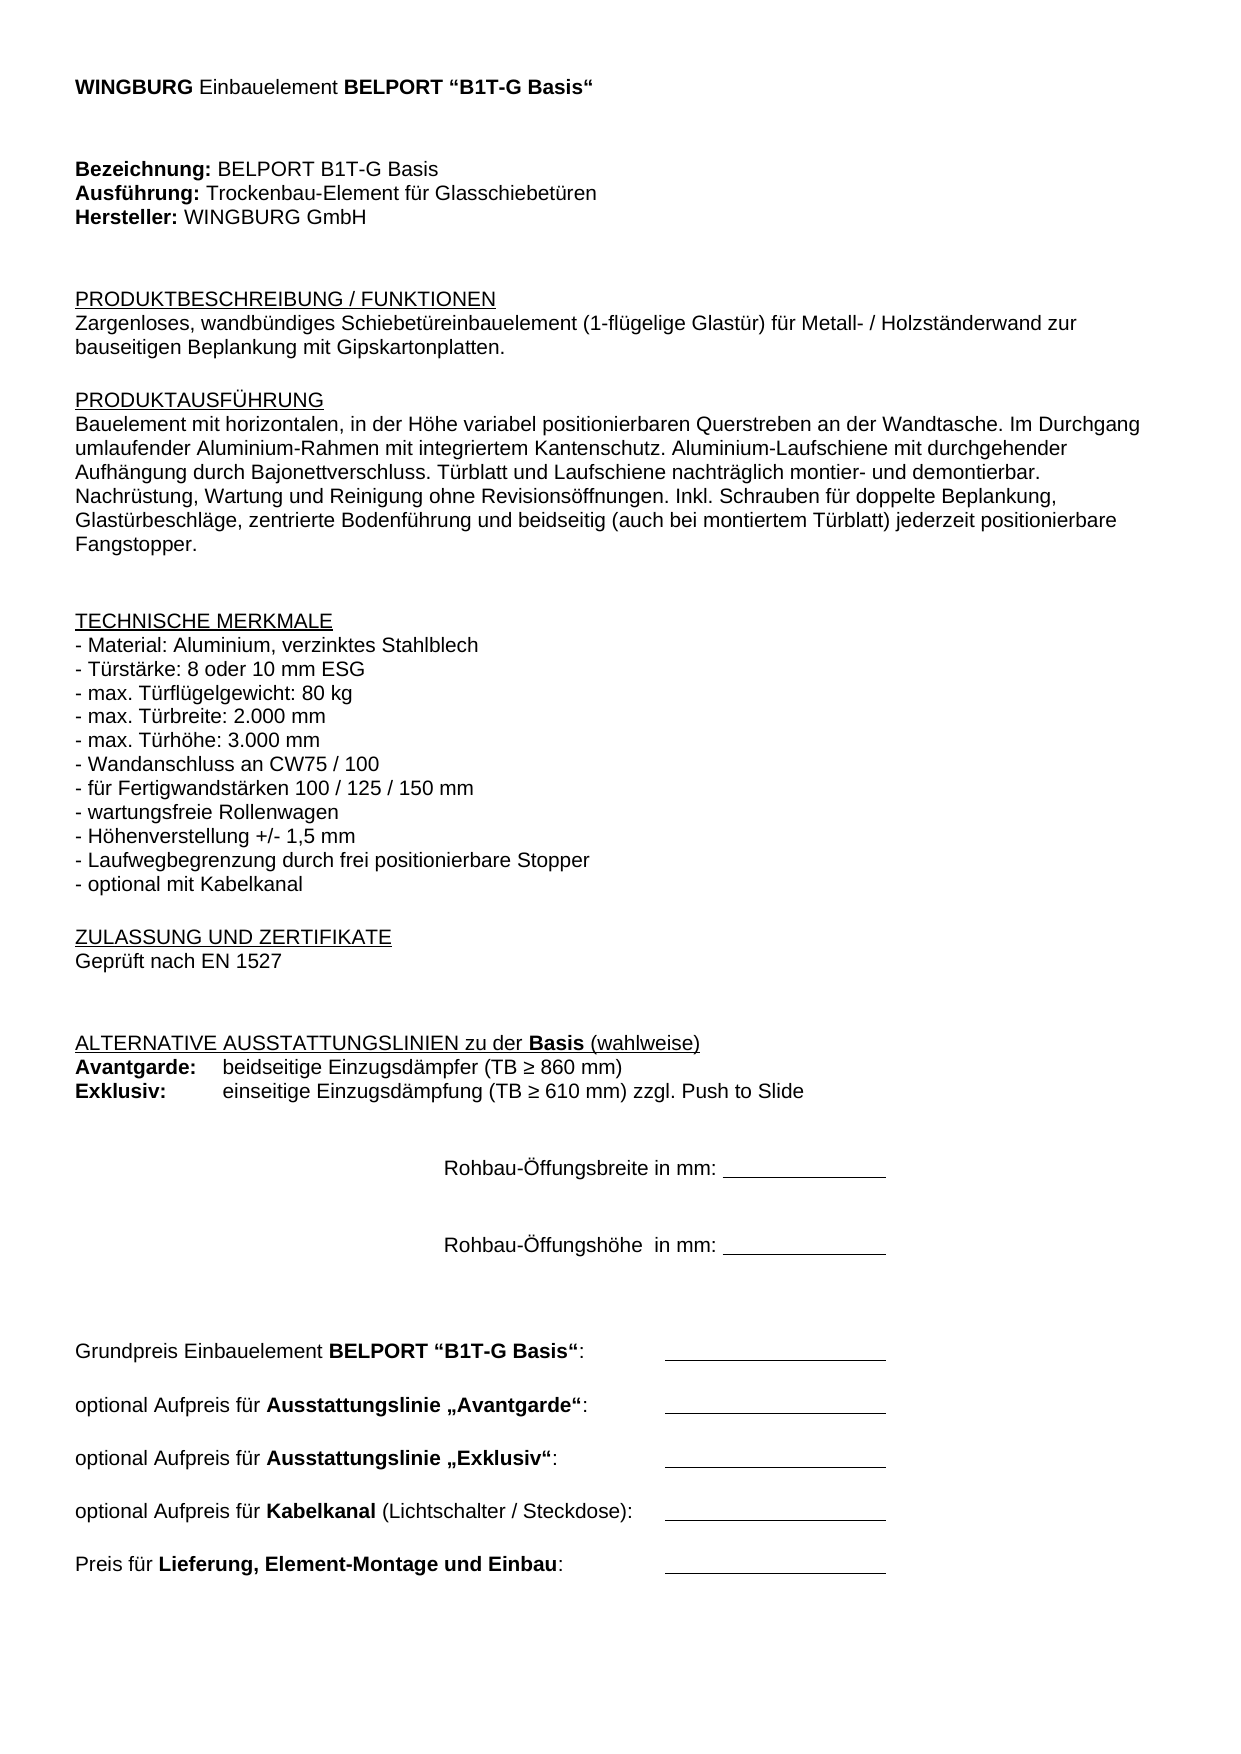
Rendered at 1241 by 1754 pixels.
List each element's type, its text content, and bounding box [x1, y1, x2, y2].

text optional Aufpreis für Ausstattungslinie „Avantgarde“: [75, 1392, 1165, 1416]
text Bezeichnung: BELPORT B1T-G Basis Ausführung: Trockenbau-Element für Glasschiebetüren Hersteller: WINGBURG GmbH [75, 157, 1165, 257]
text PRODUKTAUSFÜHRUNG Bauelement mit horizontalen, in der Höhe variabel positionierbaren Querstreben an der Wandtasche. Im Durchgang umlaufender Aluminium-Rahmen mit integriertem Kantenschutz. Aluminium-Laufschiene mit durchgehender Aufhängung durch Bajonettverschluss. Türblatt und Laufschiene nachträglich montier- und demontierbar. Nachrüstung, Wartung und Reinigung ohne Revisionsöffnungen. Inkl. Schrauben für doppelte Beplankung, Glastürbeschläge, zentrierte Bodenführung und beidseitig (auch bei montiertem Türblatt) jederzeit positionierbare Fangstopper. [75, 388, 1165, 555]
text Rohbau-Öffungshöhe in mm: [444, 1209, 1165, 1257]
text optional Aufpreis für Kabelkanal (Lichtschalter / Steckdose): [75, 1499, 1165, 1523]
text ZULASSUNG UND ZERTIFIKATE Geprüft nach EN 1527 [75, 925, 1165, 1002]
text PRODUKTBESCHREIBUNG / FUNKTIONEN Zargenloses, wandbündiges Schiebetüreinbauelement (1-flügelige Glastür) für Metall- / Holzständerwand zur bauseitigen Beplankung mit Gipskartonplatten. [75, 287, 1165, 358]
text Rohbau-Öffungsbreite in mm: [444, 1132, 1165, 1180]
text ﻿WINGBURG Einbauelement BELPORT “B1T-G Basis“ [75, 75, 1165, 128]
text Preis für Lieferung, Element-Montage und Einbau: [75, 1552, 1165, 1576]
text Grundpreis Einbauelement BELPORT “B1T-G Basis“: [75, 1339, 1165, 1363]
text TECHNISCHE MERKMALE - Material: Aluminium, verzinktes Stahlblech - Türstärke: 8 oder 10 mm ESG - max. Türflügelgewicht: 80 kg - max. Türbreite: 2.000 mm - max. Türhöhe: 3.000 mm - Wandanschluss an CW75 / 100 - für Fertigwandstärken 100 / 125 / 150 mm - wartungsfreie Rollenwagen - Höhenverstellung +/- 1,5 mm - Laufwegbegrenzung durch frei positionierbare Stopper - optional mit Kabelkanal [75, 584, 1165, 896]
text optional Aufpreis für Ausstattungslinie „Exklusiv“: [75, 1446, 1165, 1469]
text ALTERNATIVE AUSSTATTUNGSLINIEN zu der Basis (wahlweise) Avantgarde: beidseitige Einzugsdämpfer (TB ≥ 860 mm) Exklusiv: einseitige Einzugsdämpfung (TB ≥ 610 mm) zzgl. Push to Slide [75, 1031, 1165, 1103]
